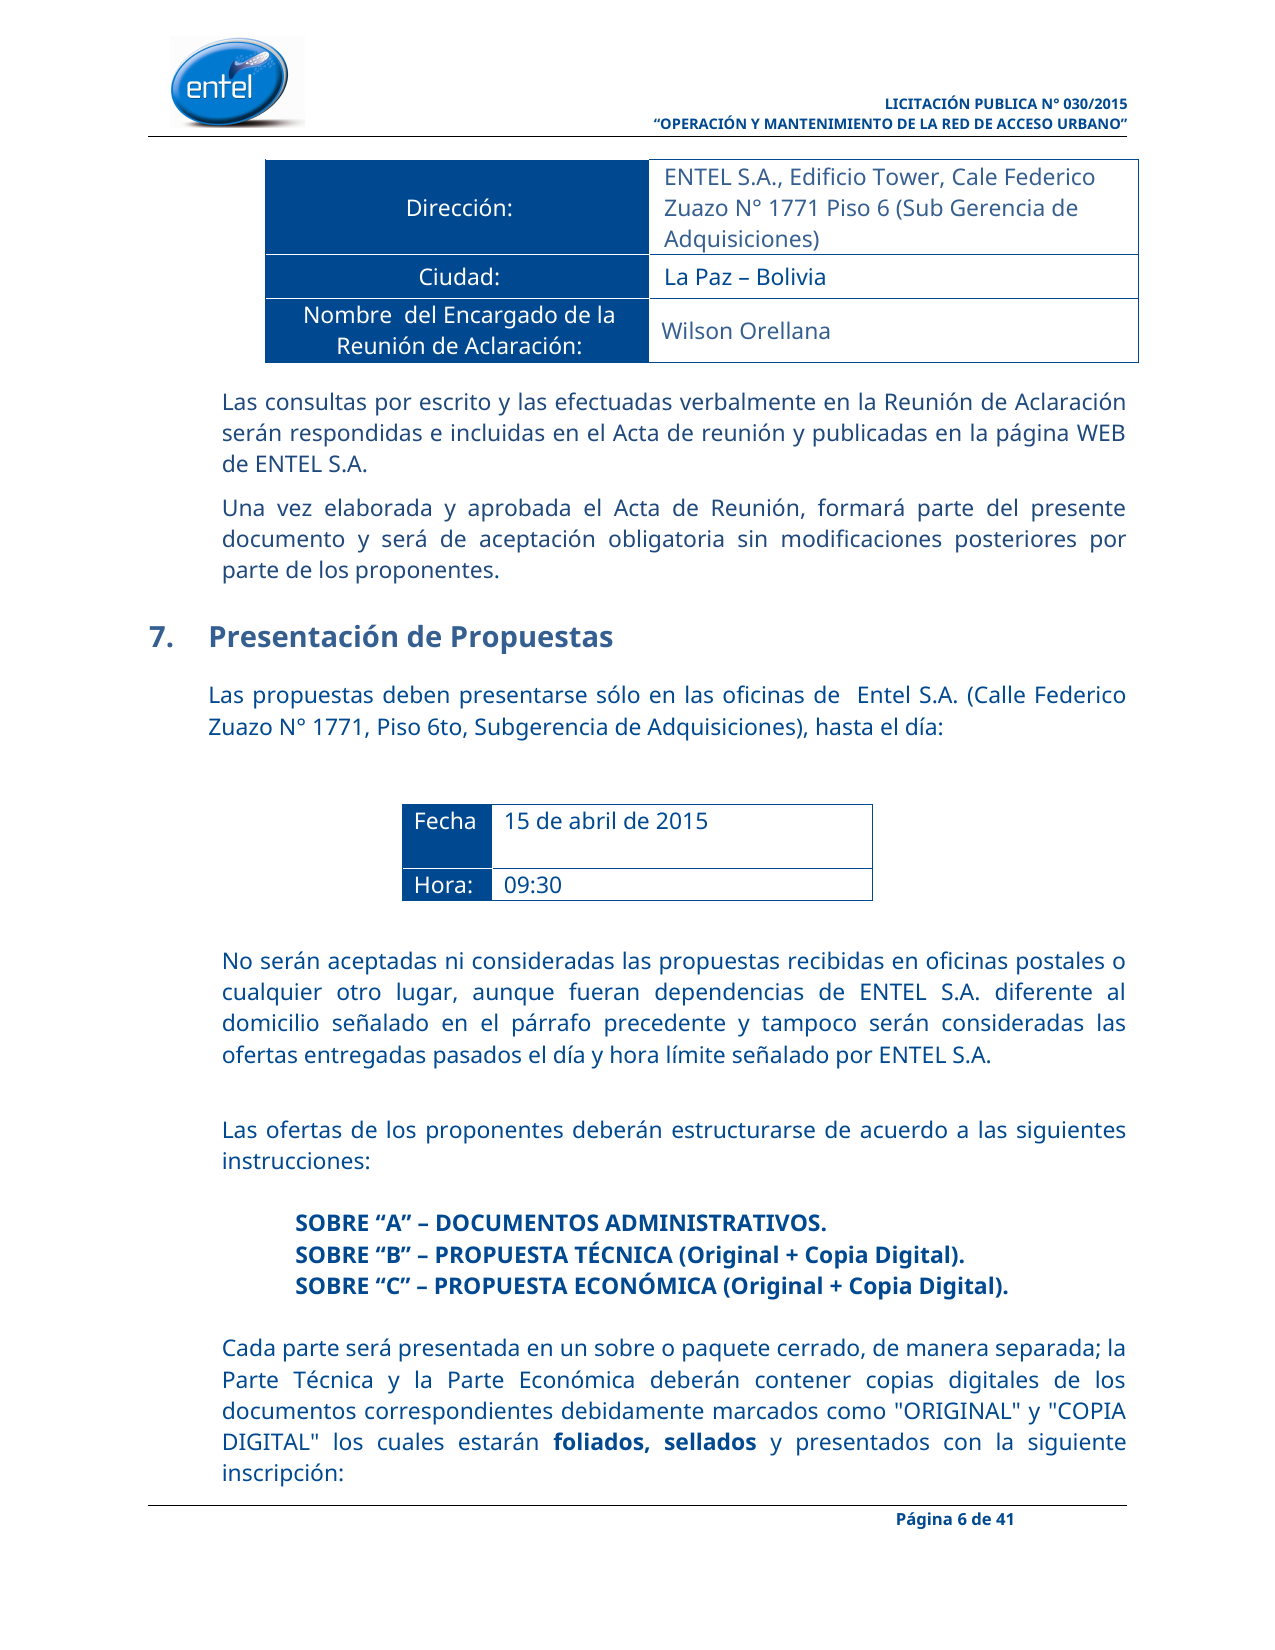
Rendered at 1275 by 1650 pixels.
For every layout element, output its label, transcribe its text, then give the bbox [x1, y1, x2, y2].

table_cell Nombre del Encargado de la Reunión de Aclaración: [266, 299, 649, 362]
text No serán aceptadas ni consideradas las propuestas recibidas en oficinas postales o cualquier otro lugar, aunque fueran dependencias de ENTEL S.A. diferente al domicilio señalado en el párrafo precedente y tampoco serán consideradas las ofertas entregadas pasados el día y hora límite señalado por ENTEL S.A. [222, 945, 1127, 1070]
table_cell La Paz – Bolivia [650, 255, 1138, 298]
table_cell Ciudad: [266, 255, 649, 298]
list Las propuestas deben presentarse sólo en las oficinas de Entel S.A. (Calle Federico Zuazo N° 1771, Piso 6to, Subgerencia de Adquisiciones), hasta el día: [208, 679, 1127, 742]
table_cell Wilson Orellana [650, 299, 1138, 362]
list Presentación de Propuestas [149, 617, 1127, 656]
table_cell 09:30 [493, 869, 872, 900]
picture [170, 36, 305, 128]
table_header 15 de abril de 2015 [493, 805, 872, 868]
list Las consultas por escrito y las efectuadas verbalmente en la Reunión de Aclaración serán respondidas e incluidas en el Acta de reunión y publicadas en la página WEB de ENTEL S.A. [222, 386, 1127, 479]
text Una vez elaborada y aprobada el Acta de Reunión, formará parte del presente documento y será de aceptación obligatoria sin modificaciones posteriores por parte de los proponentes. [222, 492, 1127, 586]
text SOBRE “A” – DOCUMENTOS ADMINISTRATIVOS. [222, 1207, 1127, 1238]
text SOBRE “B” – PROPUESTA TÉCNICA (Original + Copia Digital). [222, 1238, 1127, 1270]
table_cell ENTEL S.A., Edificio Tower, Cale Federico Zuazo N° 1771 Piso 6 (Sub Gerencia de Adquisiciones) [650, 160, 1138, 254]
table_cell Dirección: [266, 160, 649, 254]
table_header Fecha: [403, 805, 492, 868]
text Cada parte será presentada en un sobre o paquete cerrado, de manera separada; la Parte Técnica y la Parte Económica deberán contener copias digitales de los documentos correspondientes debidamente marcados como "ORIGINAL" y "COPIA DIGITAL" los cuales estarán foliados, sellados y presentados con la siguiente inscripción: [222, 1332, 1127, 1488]
table_cell Hora: [403, 869, 492, 900]
text Las ofertas de los proponentes deberán estructurarse de acuerdo a las siguientes instrucciones: [222, 1113, 1127, 1176]
text SOBRE “C” – PROPUESTA ECONÓMICA (Original + Copia Digital). [222, 1270, 1127, 1301]
